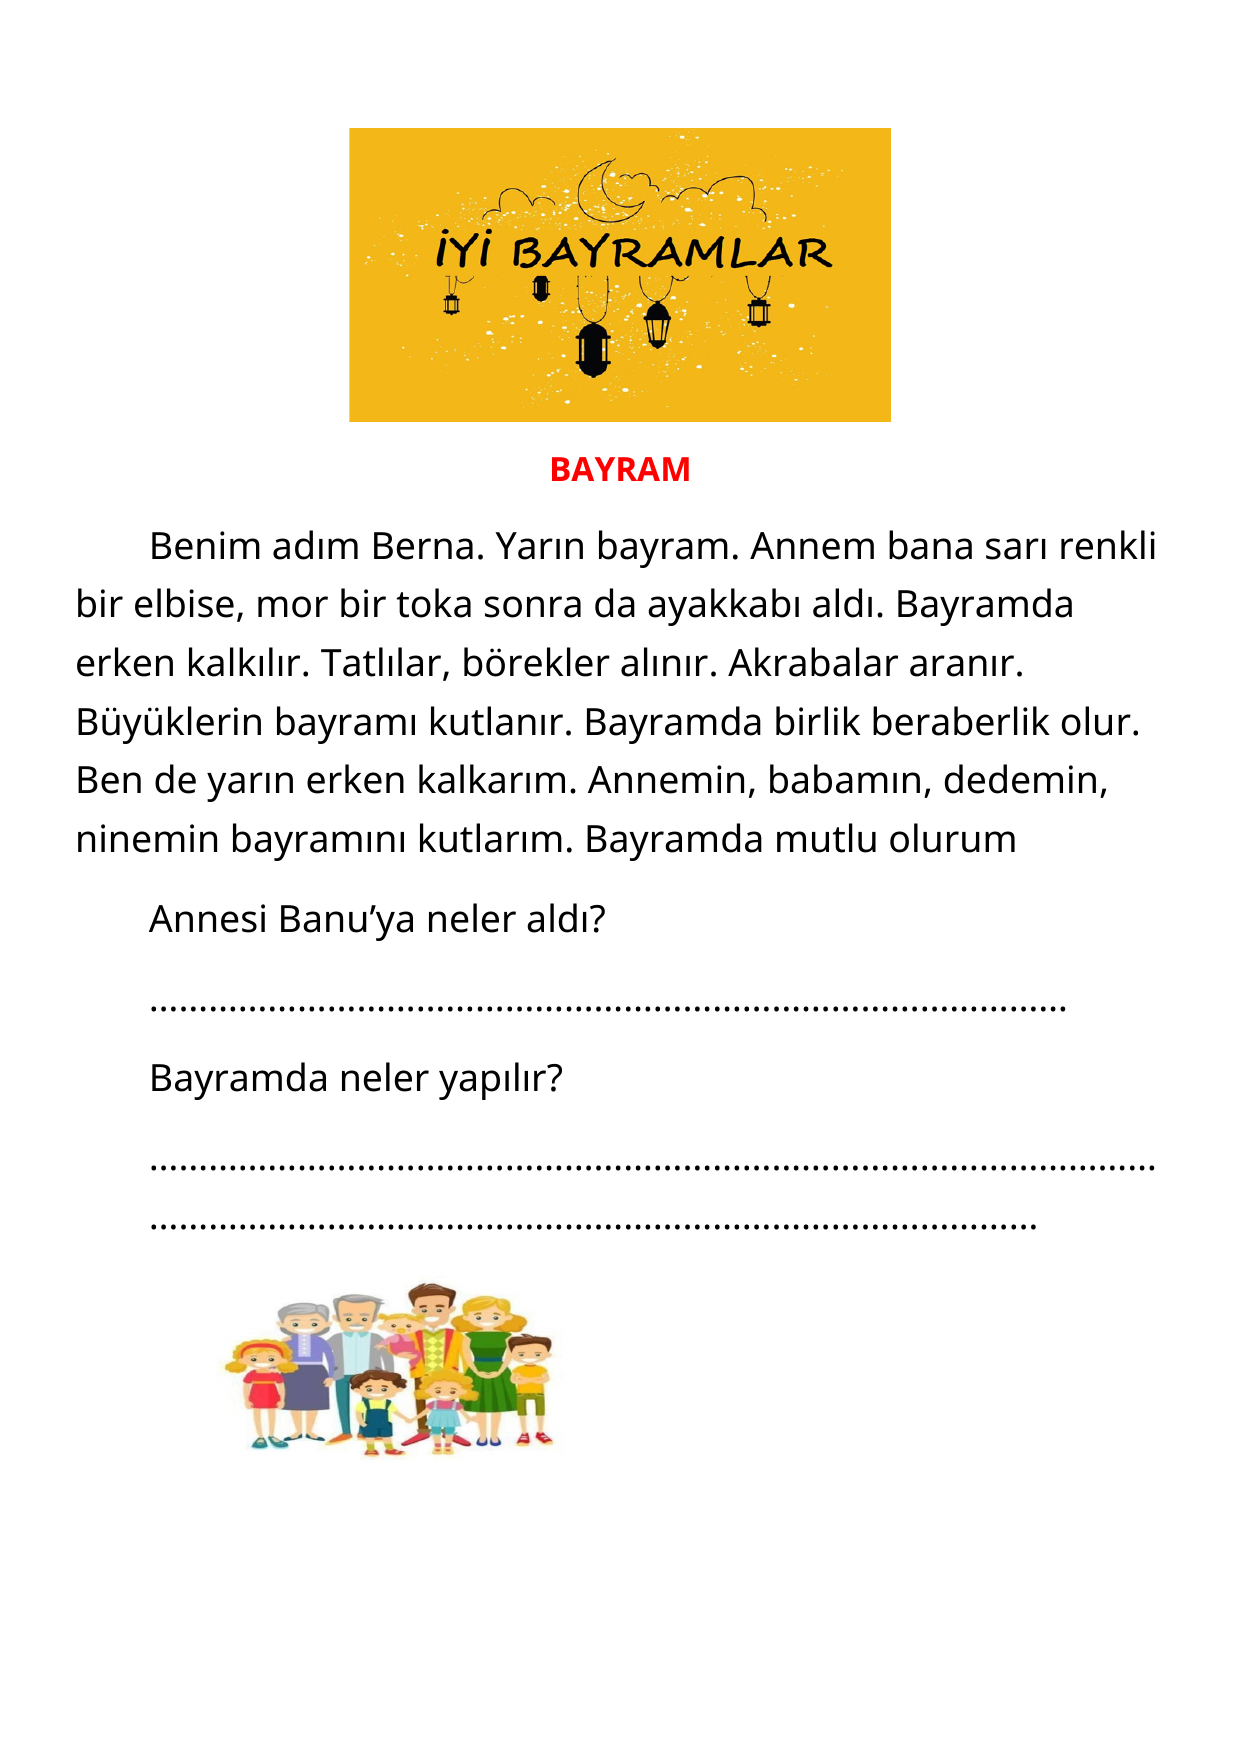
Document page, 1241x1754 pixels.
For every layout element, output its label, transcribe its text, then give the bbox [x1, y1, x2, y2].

text Benim adım Berna. Yarın bayram. Annem bana sarı renkli bir elbise, mor bir toka sonra da ayakkabı aldı. Bayramda erken kalkılır. Tatlılar, börekler alınır. Akrabalar aranır. Büyüklerin bayramı kutlanır. Bayramda birlik beraberlik olur. Ben de yarın erken kalkarım. Annemin, babamın, dedemin, ninemin bayramını kutlarım. Bayramda mutlu olurum [75, 519, 1165, 863]
text Annesi Banu’ya neler aldı? [75, 892, 1165, 943]
text Bayramda neler yapılır? [75, 1051, 1165, 1102]
text BAYRAM [75, 446, 1165, 492]
text ………………………………………………………………………………………………………………………………………………………………………… [149, 1130, 1165, 1240]
picture [349, 128, 891, 422]
text ………………………………………………………………………………… [75, 971, 1165, 1022]
picture [162, 1268, 630, 1531]
